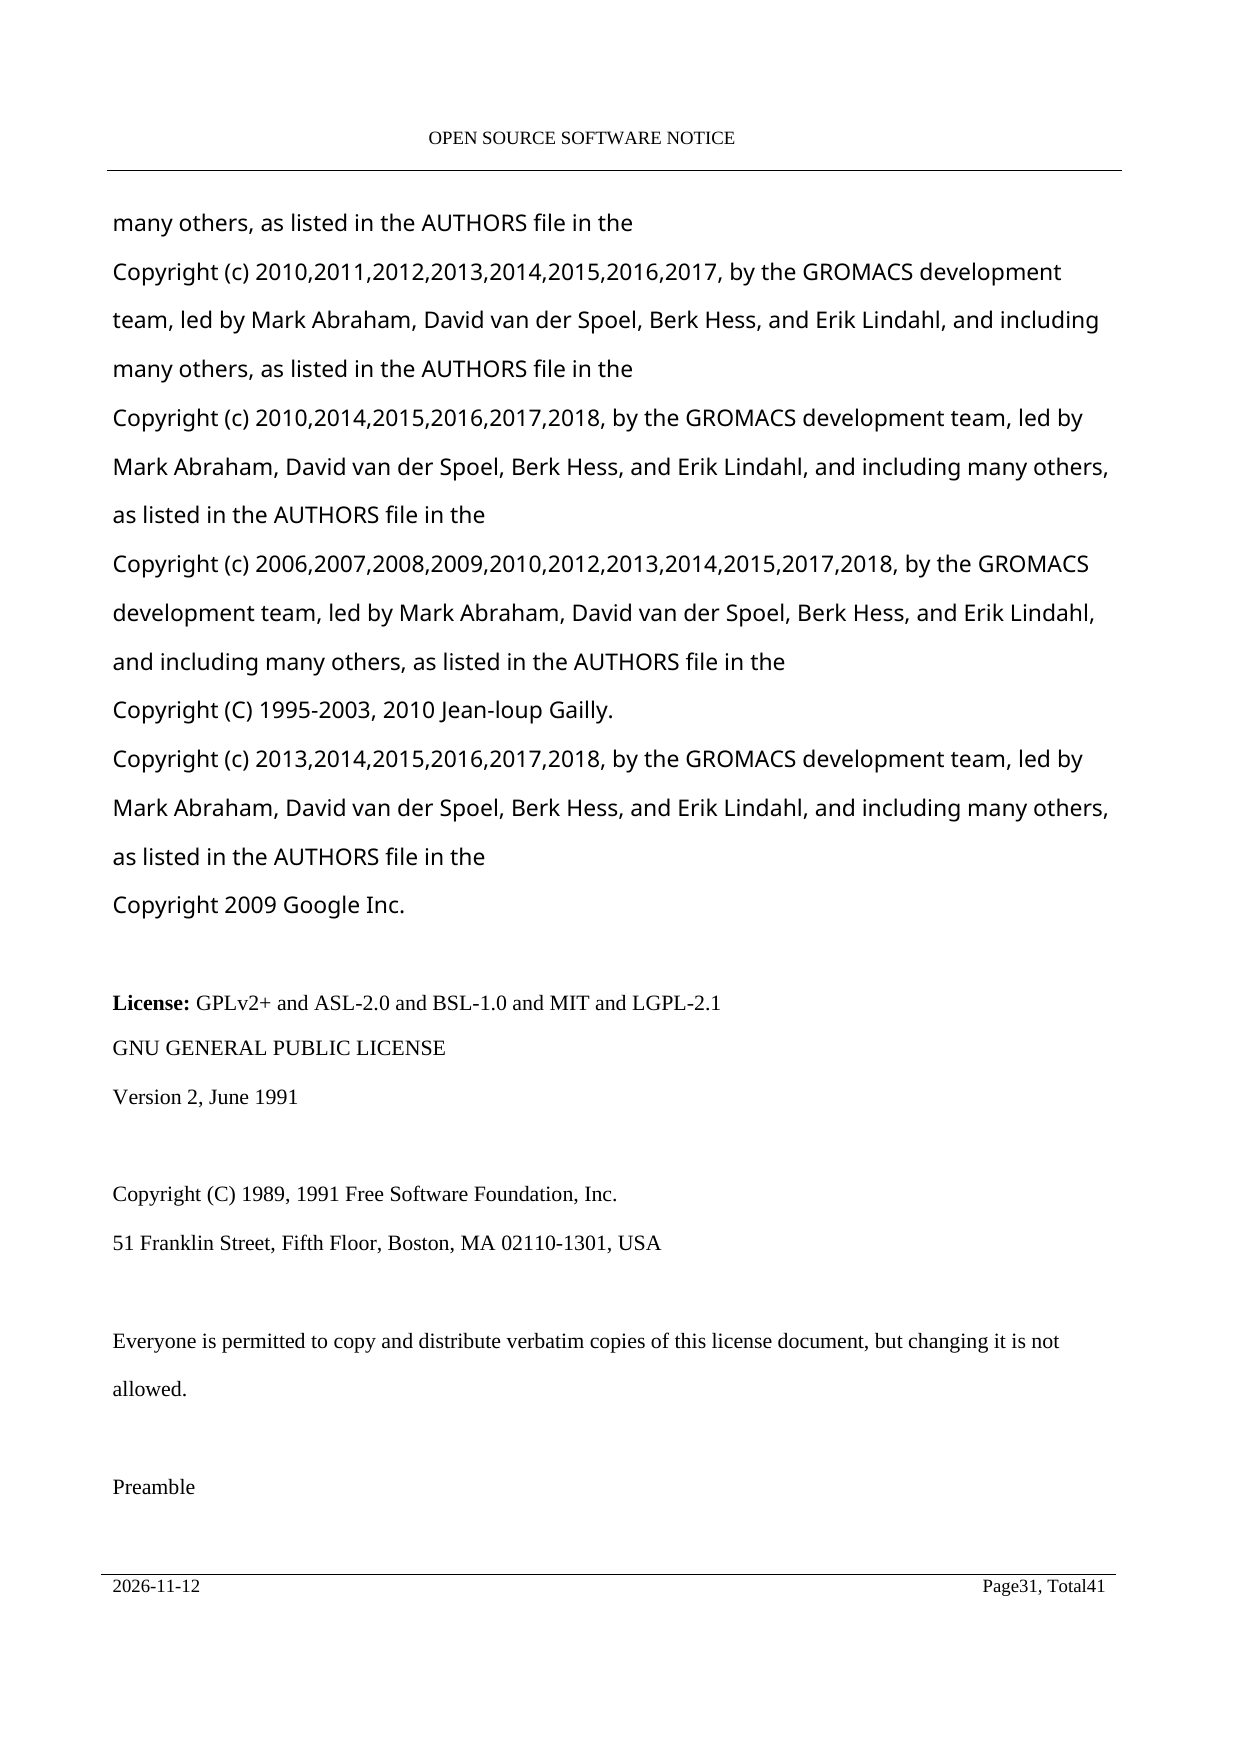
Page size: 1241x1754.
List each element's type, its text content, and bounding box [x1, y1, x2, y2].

text License: GPLv2+ and ASL-2.0 and BSL-1.0 and MIT and LGPL-2.1 [112, 986, 1128, 1019]
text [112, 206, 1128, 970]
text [112, 1031, 1128, 1503]
